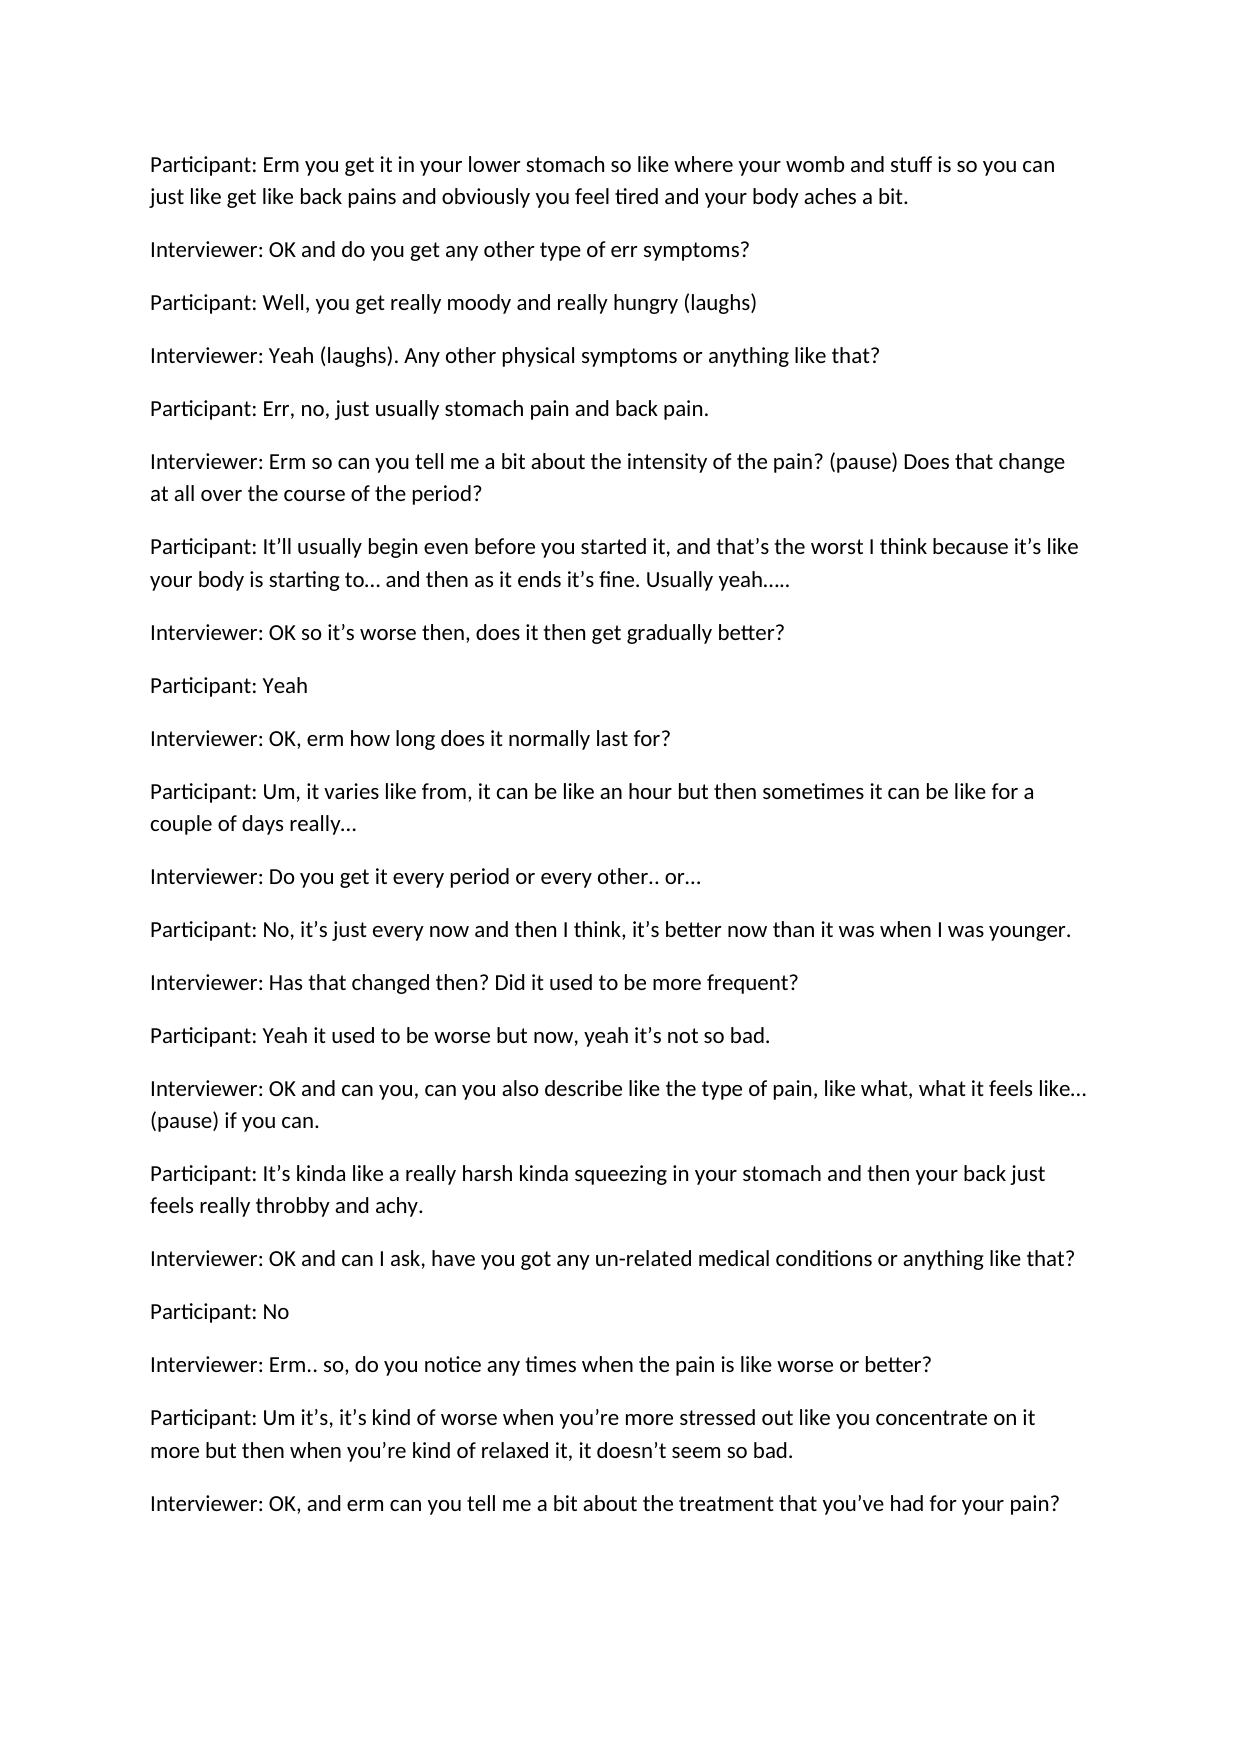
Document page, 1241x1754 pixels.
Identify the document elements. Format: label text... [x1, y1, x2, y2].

text Interviewer: Do you get it every period or every other.. or… [150, 862, 1090, 890]
text Interviewer: OK and can I ask, have you got any un-related medical conditions or anything like that? [150, 1244, 1090, 1272]
text Interviewer: OK, and erm can you tell me a bit about the treatment that you’ve had for your pain? [150, 1489, 1090, 1517]
text Participant: It’s kinda like a really harsh kinda squeezing in your stomach and then your back just feels really throbby and achy. [150, 1159, 1090, 1219]
text Participant: Yeah [150, 671, 1090, 699]
text Interviewer: Erm so can you tell me a bit about the intensity of the pain? (pause) Does that change at all over the course of the period? [150, 447, 1090, 507]
text Participant: Um, it varies like from, it can be like an hour but then sometimes it can be like for a couple of days really… [150, 777, 1090, 837]
text Interviewer: Yeah (laughs). Any other physical symptoms or anything like that? [150, 341, 1090, 369]
text Participant: Um it’s, it’s kind of worse when you’re more stressed out like you concentrate on it more but then when you’re kind of relaxed it, it doesn’t seem so bad. [150, 1403, 1090, 1464]
text Participant: Well, you get really moody and really hungry (laughs) [150, 288, 1090, 316]
text Interviewer: OK and do you get any other type of err symptoms? [150, 235, 1090, 263]
text Interviewer: OK and can you, can you also describe like the type of pain, like what, what it feels like… (pause) if you can. [150, 1074, 1090, 1134]
text Interviewer: Erm.. so, do you notice any times when the pain is like worse or better? [150, 1351, 1090, 1378]
text Interviewer: OK so it’s worse then, does it then get gradually better? [150, 618, 1090, 646]
text Participant: Err, no, just usually stomach pain and back pain. [150, 394, 1090, 422]
text Interviewer: OK, erm how long does it normally last for? [150, 724, 1090, 752]
text Participant: Erm you get it in your lower stomach so like where your womb and stuff is so you can just like get like back pains and obviously you feel tired and your body aches a bit. [150, 150, 1090, 210]
text Participant: No, it’s just every now and then I think, it’s better now than it was when I was younger. [150, 915, 1090, 943]
text Participant: No [150, 1297, 1090, 1326]
text Participant: It’ll usually begin even before you started it, and that’s the worst I think because it’s like your body is starting to… and then as it ends it’s fine. Usually yeah….. [150, 532, 1090, 593]
text Interviewer: Has that changed then? Did it used to be more frequent? [150, 968, 1090, 996]
text Participant: Yeah it used to be worse but now, yeah it’s not so bad. [150, 1021, 1090, 1049]
